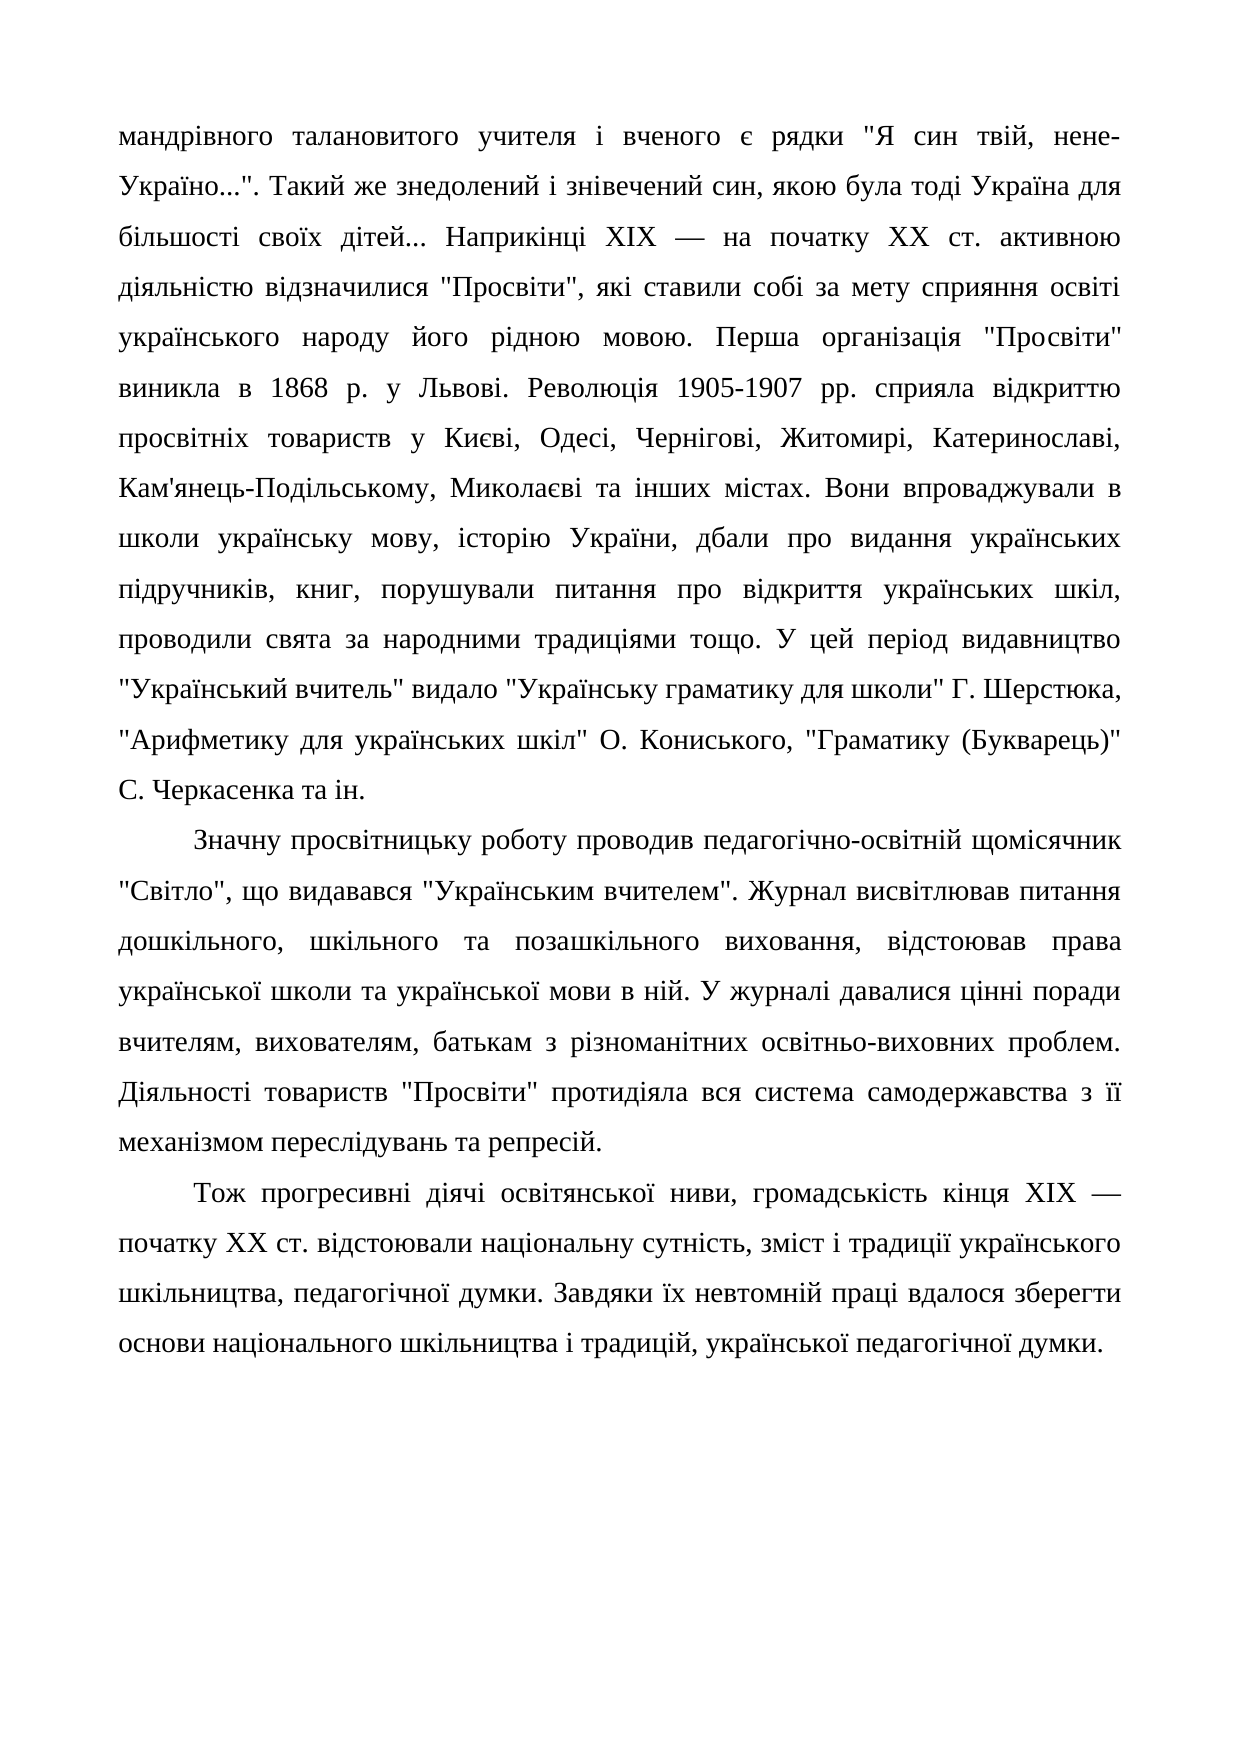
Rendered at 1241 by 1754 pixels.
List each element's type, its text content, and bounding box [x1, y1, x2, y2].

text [118, 118, 1122, 806]
text Значну просвітницьку роботу проводив педагогічно-освітній щомісячник "Світло", що видавався "Українським вчителем". Журнал висвітлював питання дошкільного, шкільного та позашкільного виховання, відстоював права української школи та української мови в ній. У журналі давалися цінні поради вчителям, вихователям, батькам з різноманітних освітньо-виховних проблем. Діяльності товариств "Просвіти" протидіяла вся система самодержавства з її механізмом переслідувань та репресій. [118, 822, 1122, 1158]
text Тож прогресивні діячі освітянської ниви, громадськість кінця XIX — початку XX ст. відстоювали національну сутність, зміст і традиції українського шкільництва, педагогічної думки. Завдяки їх невтомній праці вдалося зберегти основи національного шкільництва і традицій, української педагогічної думки. [118, 1175, 1122, 1359]
